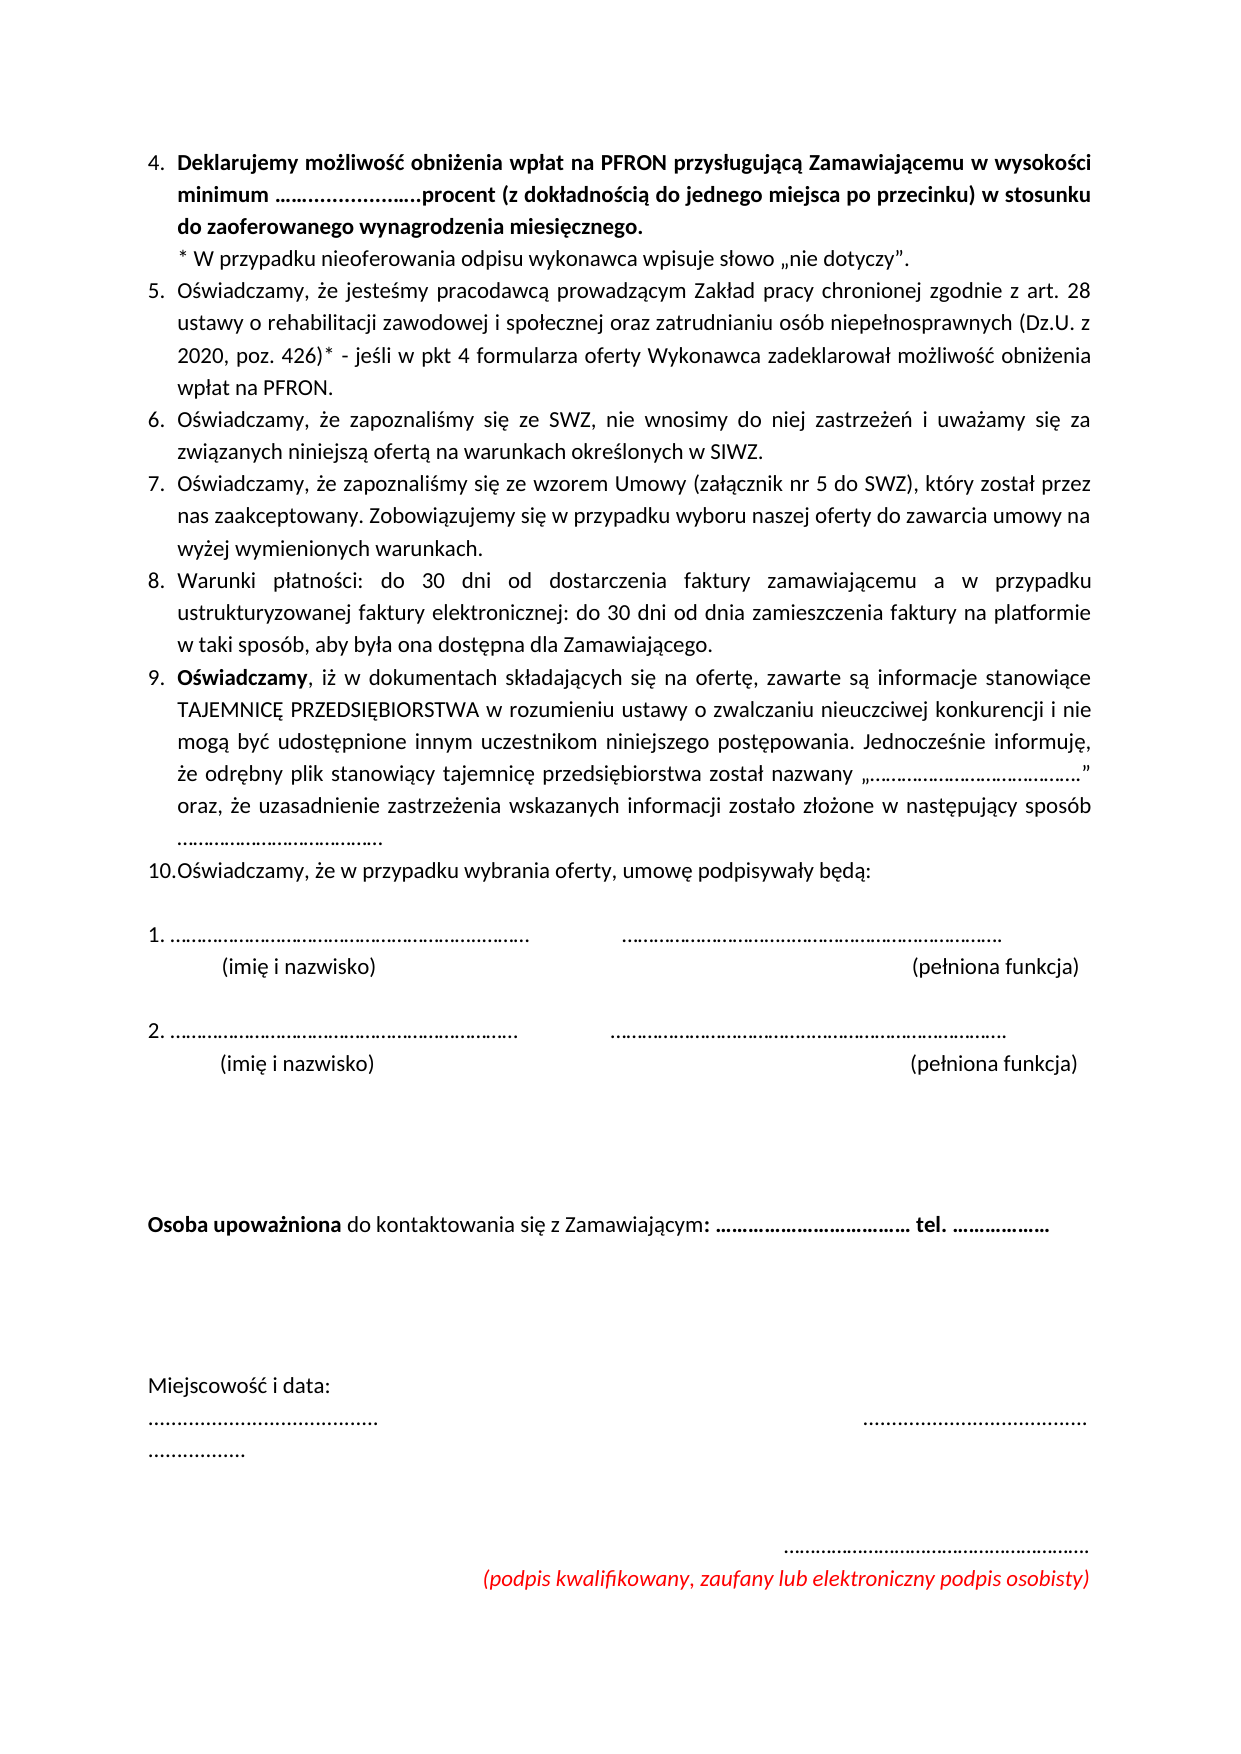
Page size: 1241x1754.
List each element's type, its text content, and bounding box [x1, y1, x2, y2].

list Oświadczamy, że zapoznaliśmy się ze wzorem Umowy (załącznik nr 5 do SWZ), który został przez nas zaakceptowany. Zobowiązujemy się w przypadku wyboru naszej oferty do zawarcia umowy na wyżej wymienionych warunkach. [148, 469, 1093, 562]
text 2. ………………………………………………………… ………………………………..………………………………. [148, 1017, 1093, 1045]
list Oświadczamy, że jesteśmy pracodawcą prowadzącym Zakład pracy chronionej zgodnie z art. 28 ustawy o rehabilitacji zawodowej i społecznej oraz zatrudnianiu osób niepełnosprawnych (Dz.U. z 2020, poz. 426)* - jeśli w pkt 4 formularza oferty Wykonawca zadeklarował możliwość obniżenia wpłat na PFRON. [148, 276, 1093, 401]
text 1. …………………………………………………..……… …………………………..…………………………………. [148, 920, 1093, 948]
text …………………………………………………. [148, 1532, 1093, 1560]
text Osoba upoważniona do kontaktowania się z Zamawiającym: ……………………………… tel. ……………… [148, 1210, 1093, 1238]
text * W przypadku nieoferowania odpisu wykonawca wpisuje słowo „nie dotyczy”. [177, 244, 1093, 272]
list Oświadczamy, że zapoznaliśmy się ze SWZ, nie wnosimy do niej zastrzeżeń i uważamy się za związanych niniejszą ofertą na warunkach określonych w SIWZ. [148, 405, 1093, 465]
text ........................................ ........................................................ [148, 1403, 1093, 1463]
text Miejscowość i data: [148, 1371, 1093, 1399]
list Oświadczamy, iż w dokumentach składających się na ofertę, zawarte są informacje stanowiące TAJEMNICĘ PRZEDSIĘBIORSTWA w rozumieniu ustawy o zwalczaniu nieuczciwej konkurencji i nie mogą być udostępnione innym uczestnikom niniejszego postępowania. Jednocześnie informuję, że odrębny plik stanowiący tajemnicę przedsiębiorstwa został nazwany „………………………………….” oraz, że uzasadnienie zastrzeżenia wskazanych informacji zostało złożone w następujący sposób ………………………………… [148, 663, 1093, 852]
text (imię i nazwisko) (pełniona funkcja) [148, 952, 1093, 980]
text (podpis kwalifikowany, zaufany lub elektroniczny podpis osobisty) [148, 1564, 1093, 1592]
text (imię i nazwisko) (pełniona funkcja) [148, 1049, 1093, 1077]
list Oświadczamy, że w przypadku wybrania oferty, umowę podpisywały będą: [148, 856, 1093, 884]
list Deklarujemy możliwość obniżenia wpłat na PFRON przysługującą Zamawiającemu w wysokości minimum ……..............…..procent (z dokładnością do jednego miejsca po przecinku) w stosunku do zaoferowanego wynagrodzenia miesięcznego. [148, 148, 1093, 240]
list Warunki płatności: do 30 dni od dostarczenia faktury zamawiającemu a w przypadku ustrukturyzowanej faktury elektronicznej: do 30 dni od dnia zamieszczenia faktury na platformie w taki sposób, aby była ona dostępna dla Zamawiającego. [148, 566, 1093, 658]
